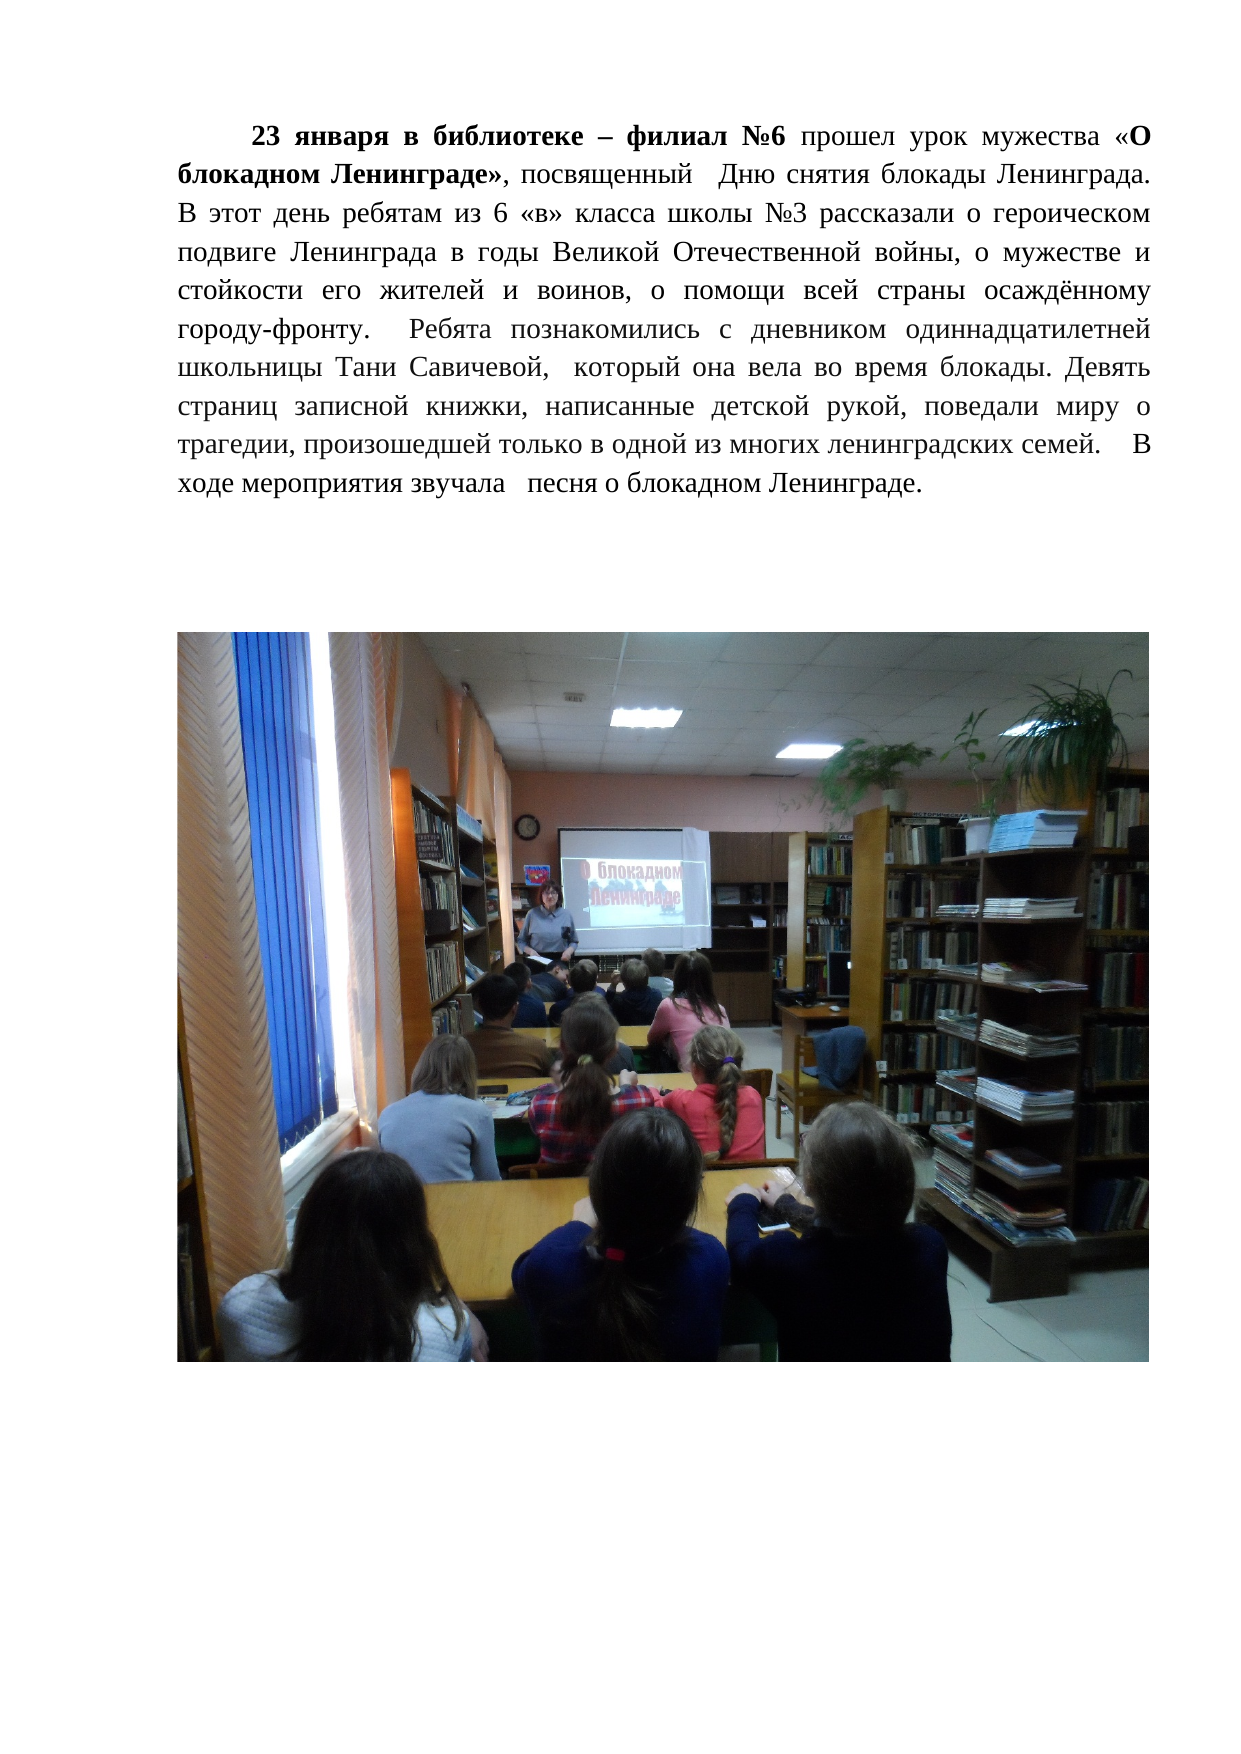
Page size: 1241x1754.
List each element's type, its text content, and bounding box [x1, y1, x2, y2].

text 23 января в библиотеке – филиал №6 прошел урок мужества «О блокадном Ленинграде», посвященный Дню снятия блокады Ленинграда. В этот день ребятам из 6 «в» класса школы №3 рассказали о героическом подвиге Ленинграда в годы Великой Отечественной войны, о мужестве и стойкости его жителей и воинов, о помощи всей страны осаждённому городу-фронту. Ребята познакомились с дневником одиннадцатилетней школьницы Тани Савичевой, который она вела во время блокады. Девять страниц записной книжки, написанные детской рукой, поведали миру о трагедии, произошедшей только в одной из многих ленинградских семей. В ходе мероприятия звучала песня о блокадном Ленинграде. [177, 118, 1152, 498]
picture [177, 632, 1149, 1362]
